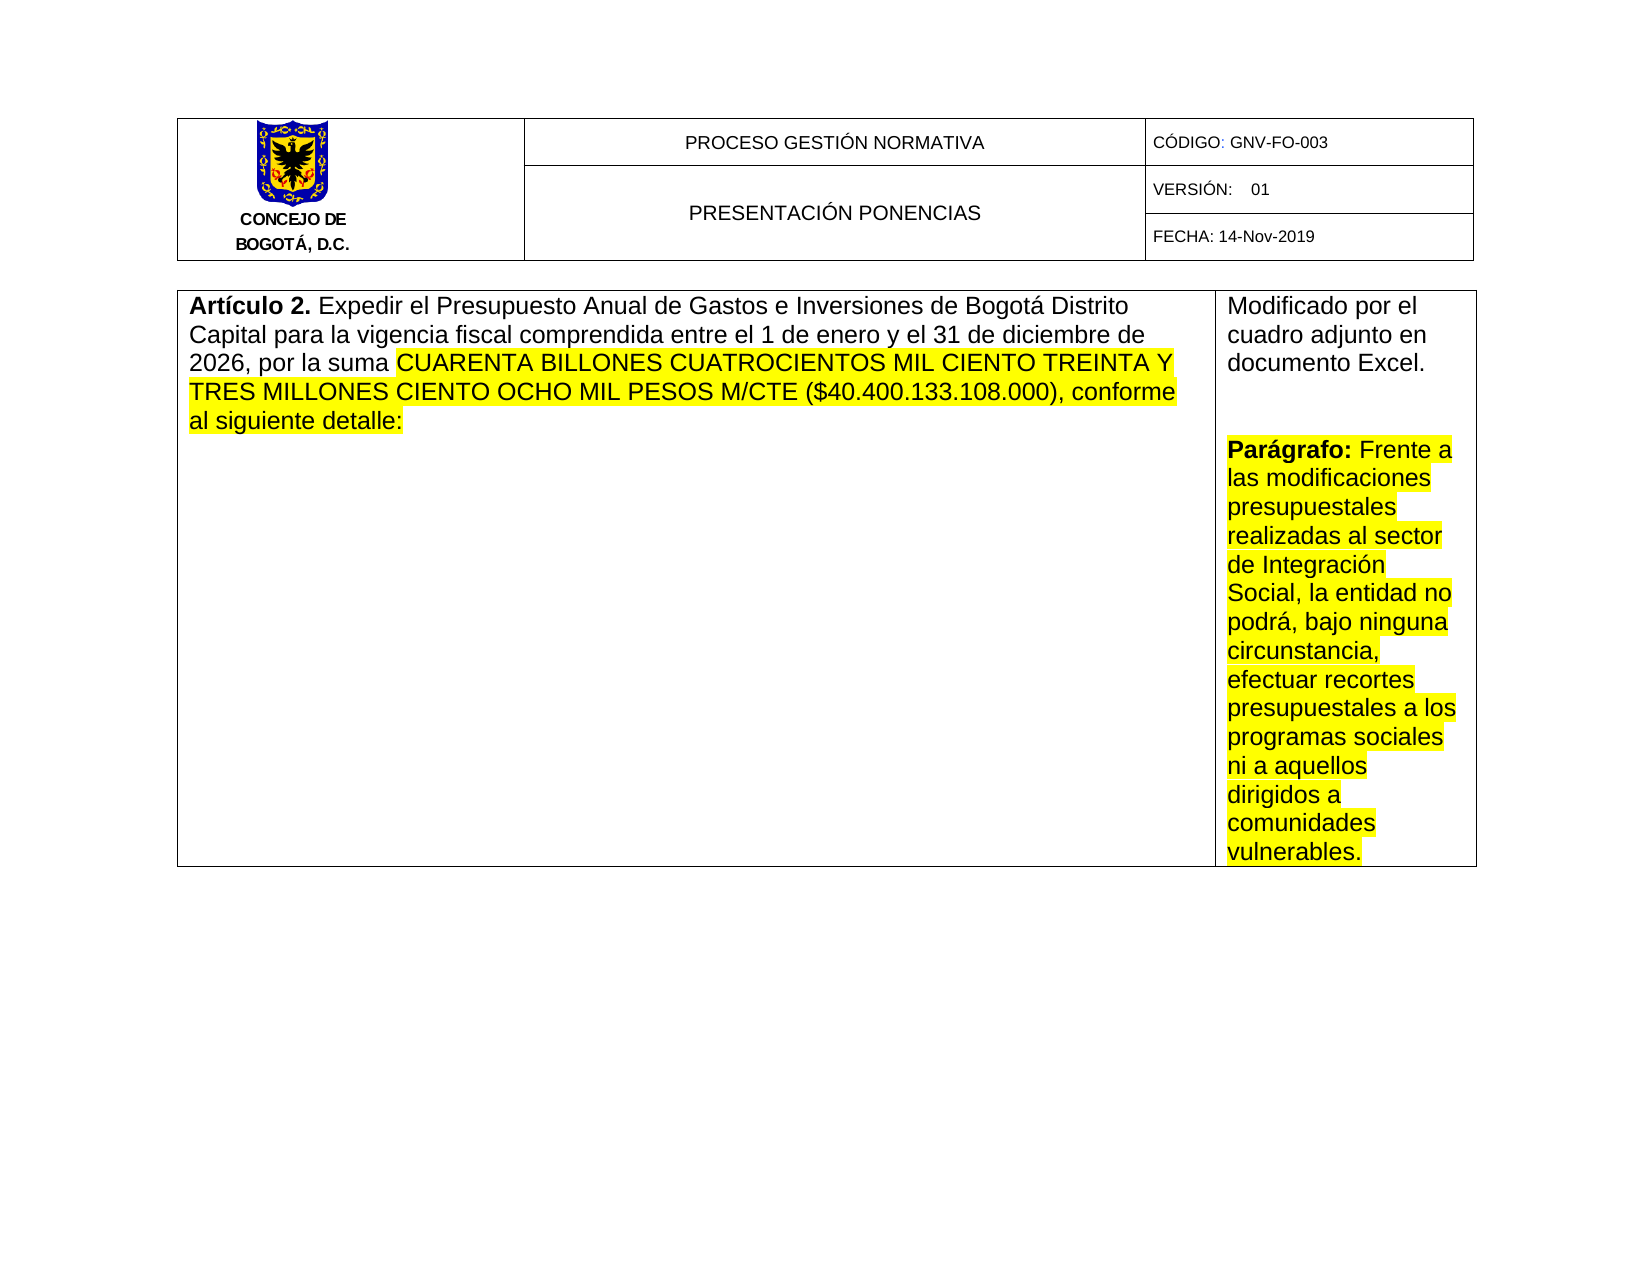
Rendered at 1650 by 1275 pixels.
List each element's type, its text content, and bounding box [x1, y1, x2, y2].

table_cell Modificado por el cuadro adjunto en documento Excel. Parágrafo: Frente a las modificaciones presupuestales realizadas al sector de Integración Social, la entidad no podrá, bajo ninguna circunstancia, efectuar recortes presupuestales a los programas sociales ni a aquellos dirigidos a comunidades vulnerables. [1216, 291, 1476, 866]
table_cell Artículo 2. Expedir el Presupuesto Anual de Gastos e Inversiones de Bogotá Distrito Capital para la vigencia fiscal comprendida entre el 1 de enero y el 31 de diciembre de 2026, por la suma CUARENTA BILLONES CUATROCIENTOS MIL CIENTO TREINTA Y TRES MILLONES CIENTO OCHO MIL PESOS M/CTE ($40.400.133.108.000), conforme al siguiente detalle: | SECTOR EDUCACIÓN - CONSOLIDADO SECTOR EDUCACIÓN - DESAGREGADO POR ENTIDADES 219 INSTITUTO PARA LA INVESTIGACIÓN EDUCATIVA Y EL DESARROLLO PEDAGÓGICO - IDEP 501 AGENCIA DISTRITAL PARA LA EDUCACIÓN SUPERIOR, LA CIENCIA Y LA TECNOLOGÍA – ATENEA SECTOR SALUD - CONSOLIDADO SECTOR SALUD - DESAGREGADO POR ENTIDADES 201 FONDO FINANCIERO DISTRITAL DE SALUD - FFDS SECTOR INTEGRACIÓN SOCIAL - CONSOLIDADO SECTOR INTEGRACIÓN SOCIAL - DESAGREGADO POR ENTIDADES 122 SECRETARÍA DISTRITAL DE INTEGRACIÓN SOCIAL Recursos Distrito TransferenciasNación Total 214 INSTITUTO DISTRITAL PARA LA PROTECCIÓN DE LA NIÑEZ Y LA JUVENTUD - IDIPRON SECTOR CULTURA, RECREACIÓN Y DEPORTE - CONSOLIDADO SECTOR CULTURA, RECREACIÓN Y DEPORTE - DESAGREGADO POR ENTIDADES 119 SECRETARÍA DISTRITAL DE CULTURA, RECREACIÓN Y DEPORTE 213 INSTITUTO DISTRITAL DEL PATRIMONIO CULTURAL - IDPC 215 FUNDACIÓN GILBERTO ALZATE AVENDAÑO 222 INSTITUTO DISTRITAL DE ARTES - IDARTES SECTOR AMBIENTE - CONSOLIDADO SECTOR AMBIENTE - DESAGREGADO POR ENTIDADES 126 SECRETARÍA DISTRITAL DE AMBIENTE 218 JARDÍN BOTÁNICO "JOSÉ CELESTINO MUTIS" 203 INSTITUTO DISTRITAL DE GESTIÓN DEL RIESGO Y CAMBIO CLIMÁTICO-IDIGER 229 INSTITUTO DISTRITAL DE PROTECCIÓN Y BIENESTAR ANIMAL – IDPYBA SECTOR MOVILIDAD - CONSOLIDADO SECTOR MOVILIDAD - DESAGREGADO POR ENTIDADES 113 SECRETARÍA DISTRITAL DE MOVILIDAD 204 INSTITUTO DE DESARROLLO URBANO - IDU 227 UNIDAD ADMINISTRATIVA ESPECIAL DE REHABILITACIÓN Y MANTENIMIENTO VIAL SECTOR HÁBITAT - CONSOLIDADO SECTOR HÁBITAT - DESAGREGADO POR ENTIDADES 118 SECRETARÍA DISTRITAL DEL HÁBITAT 228 UNIDAD ADMINISTRATIVA ESPECIAL DE SERVICIOS PÚBLICOS SECTOR MUJER 121 SECRETARÍA DISTRITAL DE LA MUJER SECTOR GESTIÓN JURIDICA SECTOR SEGURIDAD, CONVIVENCIA Y JUSTICIA - CONSOLIDADO SECTOR SEGURIDAD, CONVIVENCIA Y JUSTICIA - DESAGREGADO POR ENTIDADES 137 SECRETARÍA DISTRITAL DE SEGURIDAD, CONVIVENCIA Y JUSTICIA 131 UNIDAD ADMINISTRATIVA ESPECIAL CUERPO OFICIAL DE BOMBEROS ORGANISMOS DE CONTROL 105 VEEDURÍA DISTRITAL DE BOGOTÁ D.C. [178, 291, 1215, 866]
